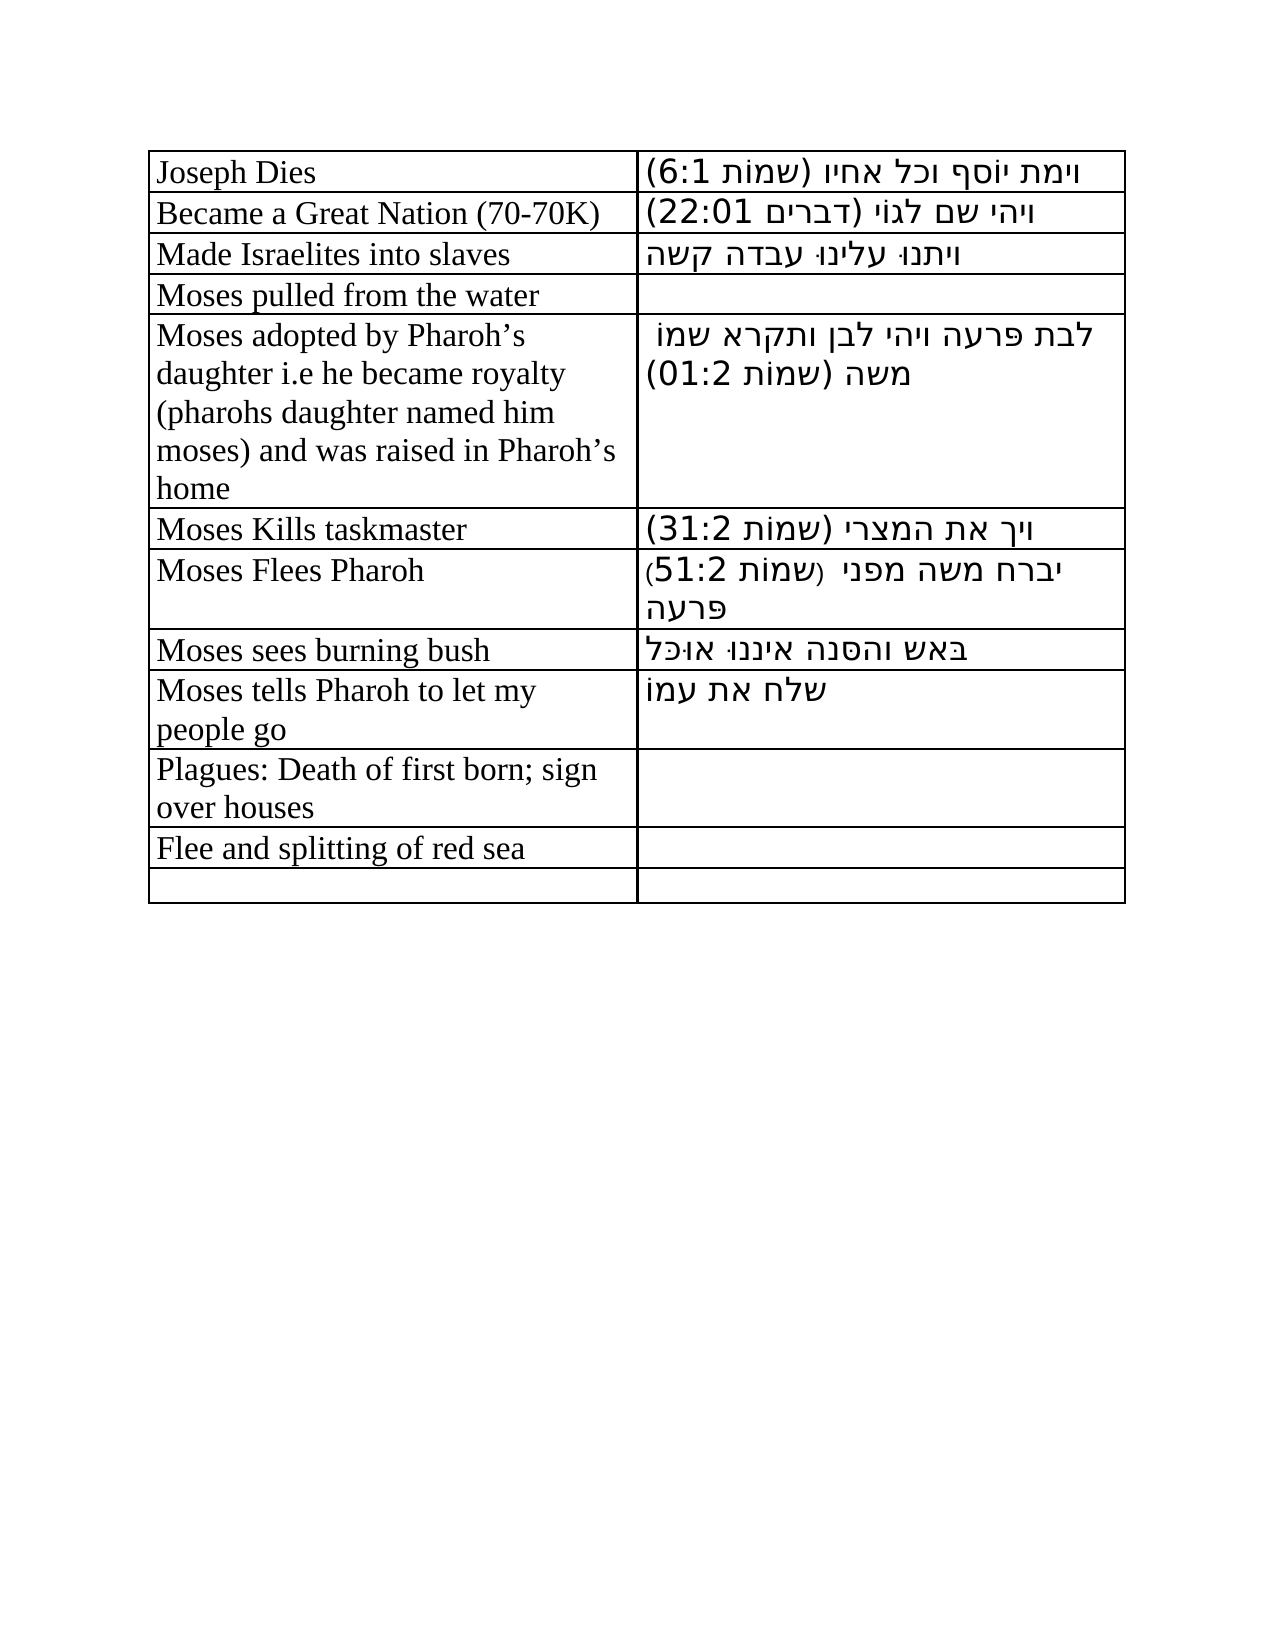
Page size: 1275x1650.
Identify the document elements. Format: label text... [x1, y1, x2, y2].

table_cell [150, 869, 636, 902]
table_cell Flee and splitting of red sea [150, 828, 636, 867]
table_cell Made Israelites into slaves [150, 234, 636, 273]
table_cell Moses adopted by Pharoh’s daughter i.e he became royalty (pharohs daughter named him moses) and was raised in Pharoh’s home [150, 315, 636, 507]
table_cell Moses tells Pharoh to let my people go [150, 671, 636, 747]
table_cell ויהי שם לגוֹי (דברים 22:01) [639, 193, 1124, 232]
table_cell Plagues: Death of first born; sign over houses [150, 750, 636, 826]
table_cell לבת פּרעה ויהי לבן ותקרא שמוֹ משה (שמוֹת 01:2) [639, 315, 1124, 507]
table_cell Became a Great Nation (70-70K) [150, 193, 636, 232]
table_cell [639, 750, 1124, 826]
table_cell Moses sees burning bush [150, 630, 636, 669]
table_cell שלח את עמוֹ [639, 671, 1124, 747]
table_cell [639, 828, 1124, 867]
table_cell [639, 275, 1124, 313]
table_header וימת יוֹסף וכל אחיו (שמוֹת 6:1) [639, 152, 1124, 191]
table_cell [639, 869, 1124, 902]
table_cell Moses Kills taskmaster [150, 509, 636, 548]
table_header Joseph Dies [150, 152, 636, 191]
table_cell (שמוֹת 51:2) יברח משה מפני פּרעה [639, 550, 1124, 628]
table_cell ויתנוּ עלינוּ עבדה קשה [639, 234, 1124, 273]
table_cell ויך את המצרי (שמוֹת 31:2) [639, 509, 1124, 548]
table_cell Moses pulled from the water [150, 275, 636, 313]
table_cell בּאש והסּנה איננוּ אוּכּל [639, 630, 1124, 669]
table_cell Moses Flees Pharoh [150, 550, 636, 628]
